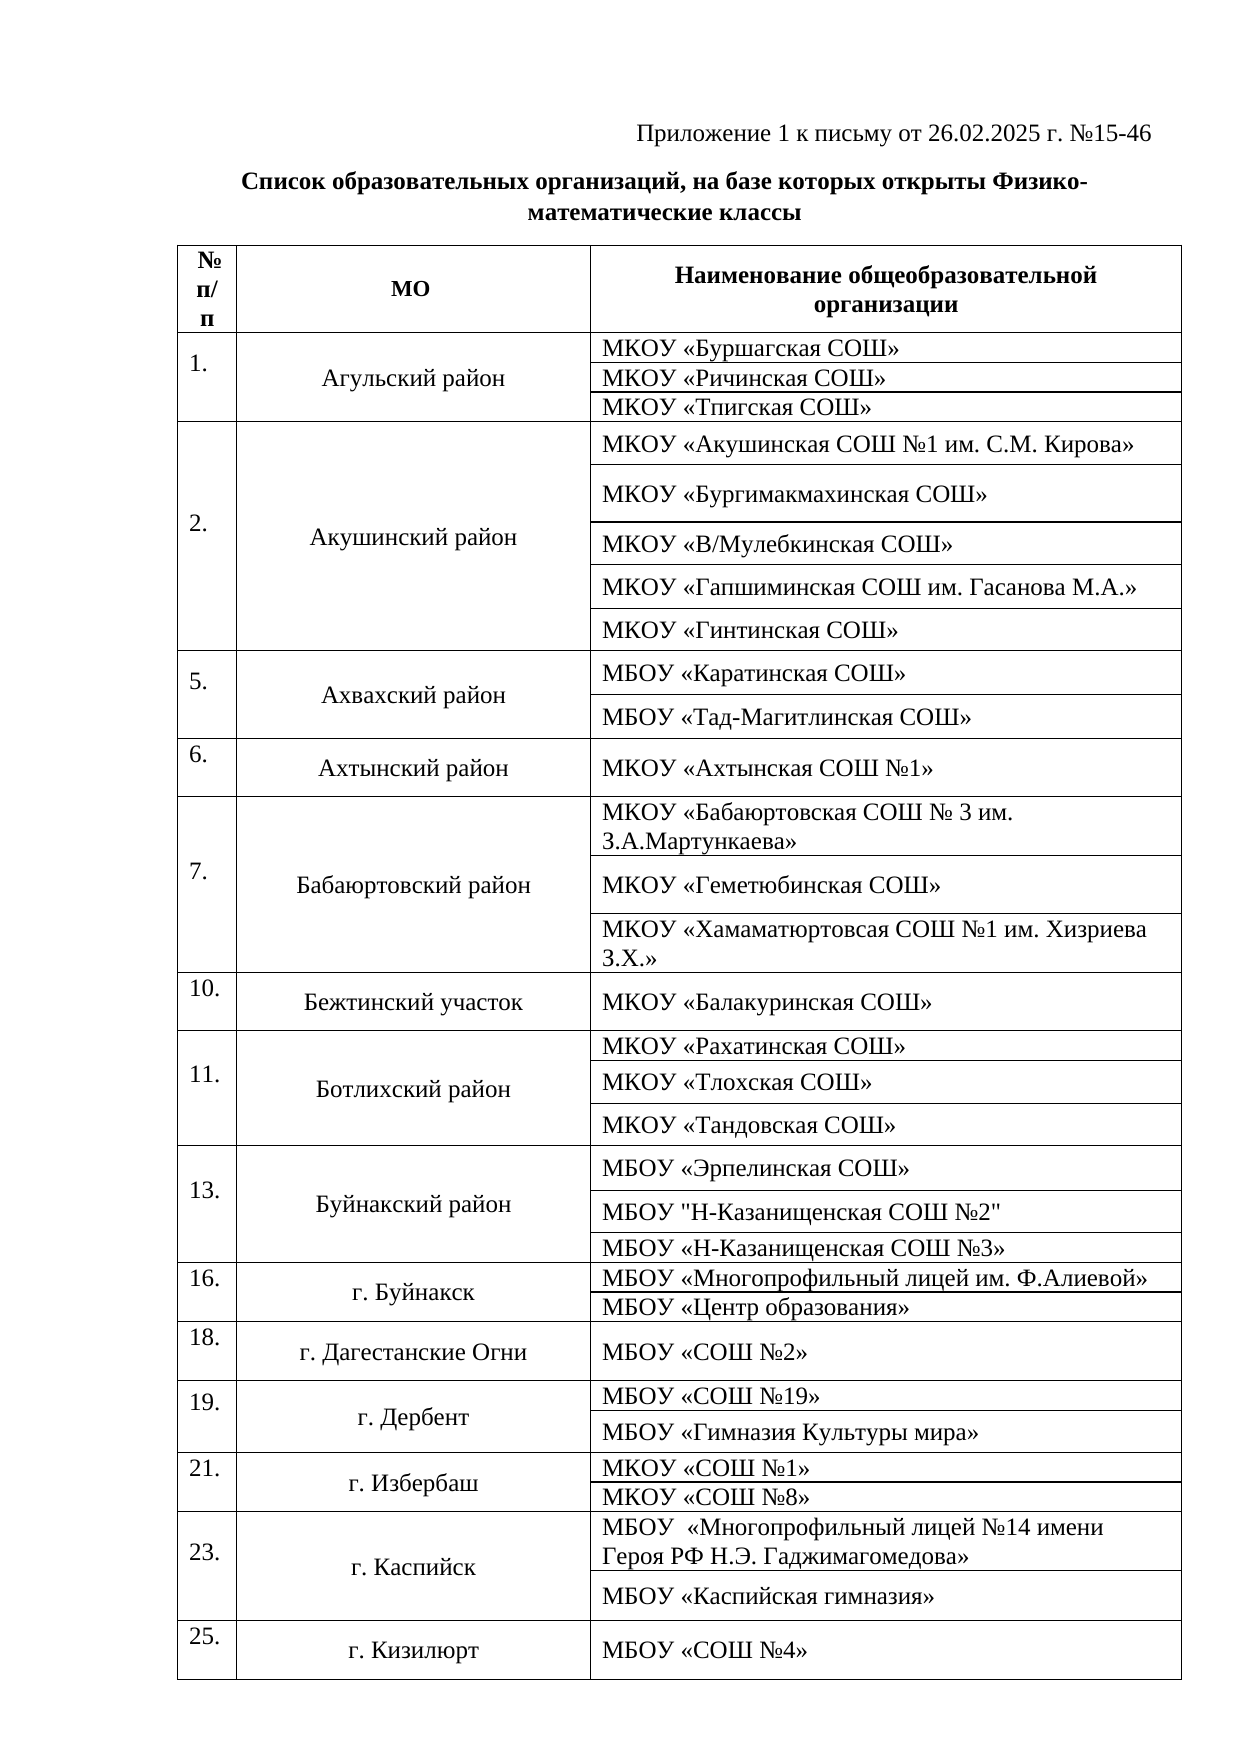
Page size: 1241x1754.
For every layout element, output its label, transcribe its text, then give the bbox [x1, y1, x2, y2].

table_cell [178, 422, 236, 650]
table_cell МБОУ «СОШ №4» [591, 1621, 1181, 1678]
table_cell [178, 1381, 236, 1452]
table_cell [178, 739, 236, 796]
table_cell [178, 1322, 236, 1380]
table_cell МБОУ «СОШ №19» [591, 1381, 1181, 1409]
table_cell МКОУ «В/Мулебкинская СОШ» [591, 523, 1181, 564]
text Приложение 1 к письму от 26.02.2025 г. №15-46 [177, 118, 1152, 147]
table_cell МКОУ «Гапшиминская СОШ им. Гасанова М.А.» [591, 565, 1181, 607]
text Список образовательных организаций, на базе которых открыты Физико-математические классы [177, 166, 1152, 226]
table_cell МБОУ «Каратинская СОШ» [591, 651, 1181, 694]
table_cell МКОУ «Ахтынская СОШ №1» [591, 739, 1181, 796]
table_cell [178, 797, 236, 972]
table_cell Буйнакский район [237, 1146, 590, 1262]
table_cell Бежтинский участок [237, 973, 590, 1030]
table_cell Ахвахский район [237, 651, 590, 738]
table_cell Агульский район [237, 333, 590, 421]
table_cell МКОУ «СОШ №8» [591, 1483, 1181, 1511]
table_cell [178, 1031, 236, 1145]
table_cell МКОУ «Акушинская СОШ №1 им. С.М. Кирова» [591, 422, 1181, 464]
table_header Наименование общеобразовательной организации [591, 246, 1181, 332]
table_cell МБОУ «Тад-Магитлинская СОШ» [591, 695, 1181, 738]
table_cell [178, 973, 236, 1030]
table_cell Акушинский район [237, 422, 590, 650]
table_cell [178, 1263, 236, 1321]
table_cell г. Дербент [237, 1381, 590, 1452]
table_cell МКОУ «Ричинская СОШ» [591, 363, 1181, 391]
table_cell МБОУ «Каспийская гимназия» [591, 1571, 1181, 1620]
table_cell МБОУ «Эрпелинская СОШ» [591, 1146, 1181, 1189]
table_cell г. Буйнакск [237, 1263, 590, 1321]
table_cell Ботлихский район [237, 1031, 590, 1145]
table_cell г. Кизилюрт [237, 1621, 590, 1678]
table_cell МБОУ «Центр образования» [591, 1293, 1181, 1321]
table_cell Ахтынский район [237, 739, 590, 796]
table_cell МКОУ «Бабаюртовская СОШ № 3 им. З.А.Мартункаева» [591, 797, 1181, 855]
table_header № п/п [178, 246, 236, 332]
table_cell [178, 651, 236, 738]
table_header МО [237, 246, 590, 332]
table_cell МКОУ «Тпигская СОШ» [591, 393, 1181, 421]
table_cell МКОУ «Гинтинская СОШ» [591, 609, 1181, 650]
table_cell г. Дагестанские Огни [237, 1322, 590, 1380]
table_cell [178, 1146, 236, 1262]
table_cell [178, 1453, 236, 1511]
table_cell МКОУ «Бургимакмахинская СОШ» [591, 465, 1181, 521]
table_cell [178, 333, 236, 421]
table_cell Бабаюртовский район [237, 797, 590, 972]
table_cell МКОУ «Тандовская СОШ» [591, 1104, 1181, 1145]
table_cell МКОУ «Буршагская СОШ» [591, 333, 1181, 362]
table_cell МКОУ «Рахатинская СОШ» [591, 1031, 1181, 1060]
table_cell [178, 1512, 236, 1620]
table_cell МКОУ «СОШ №1» [591, 1453, 1181, 1481]
table_cell МКОУ «Балакуринская СОШ» [591, 973, 1181, 1030]
table_cell МКОУ «Геметюбинская СОШ» [591, 856, 1181, 913]
table_cell МБОУ "Н-Казанищенская СОШ №2" [591, 1191, 1181, 1232]
table_cell г. Каспийск [237, 1512, 590, 1620]
table_cell МКОУ «Хамаматюртовсая СОШ №1 им. Хизриева З.Х.» [591, 914, 1181, 972]
table_cell МБОУ «СОШ №2» [591, 1322, 1181, 1380]
table_cell г. Избербаш [237, 1453, 590, 1511]
table_cell МБОУ «Многопрофильный лицей им. Ф.Алиевой» [591, 1263, 1181, 1291]
table_cell МБОУ «Гимназия Культуры мира» [591, 1411, 1181, 1452]
table_cell [178, 1621, 236, 1678]
table_cell МБОУ «Н-Казанищенская СОШ №3» [591, 1233, 1181, 1262]
table_cell МКОУ «Тлохская СОШ» [591, 1061, 1181, 1103]
table_cell МБОУ «Многопрофильный лицей №14 имени Героя РФ Н.Э. Гаджимагомедова» [591, 1512, 1181, 1570]
